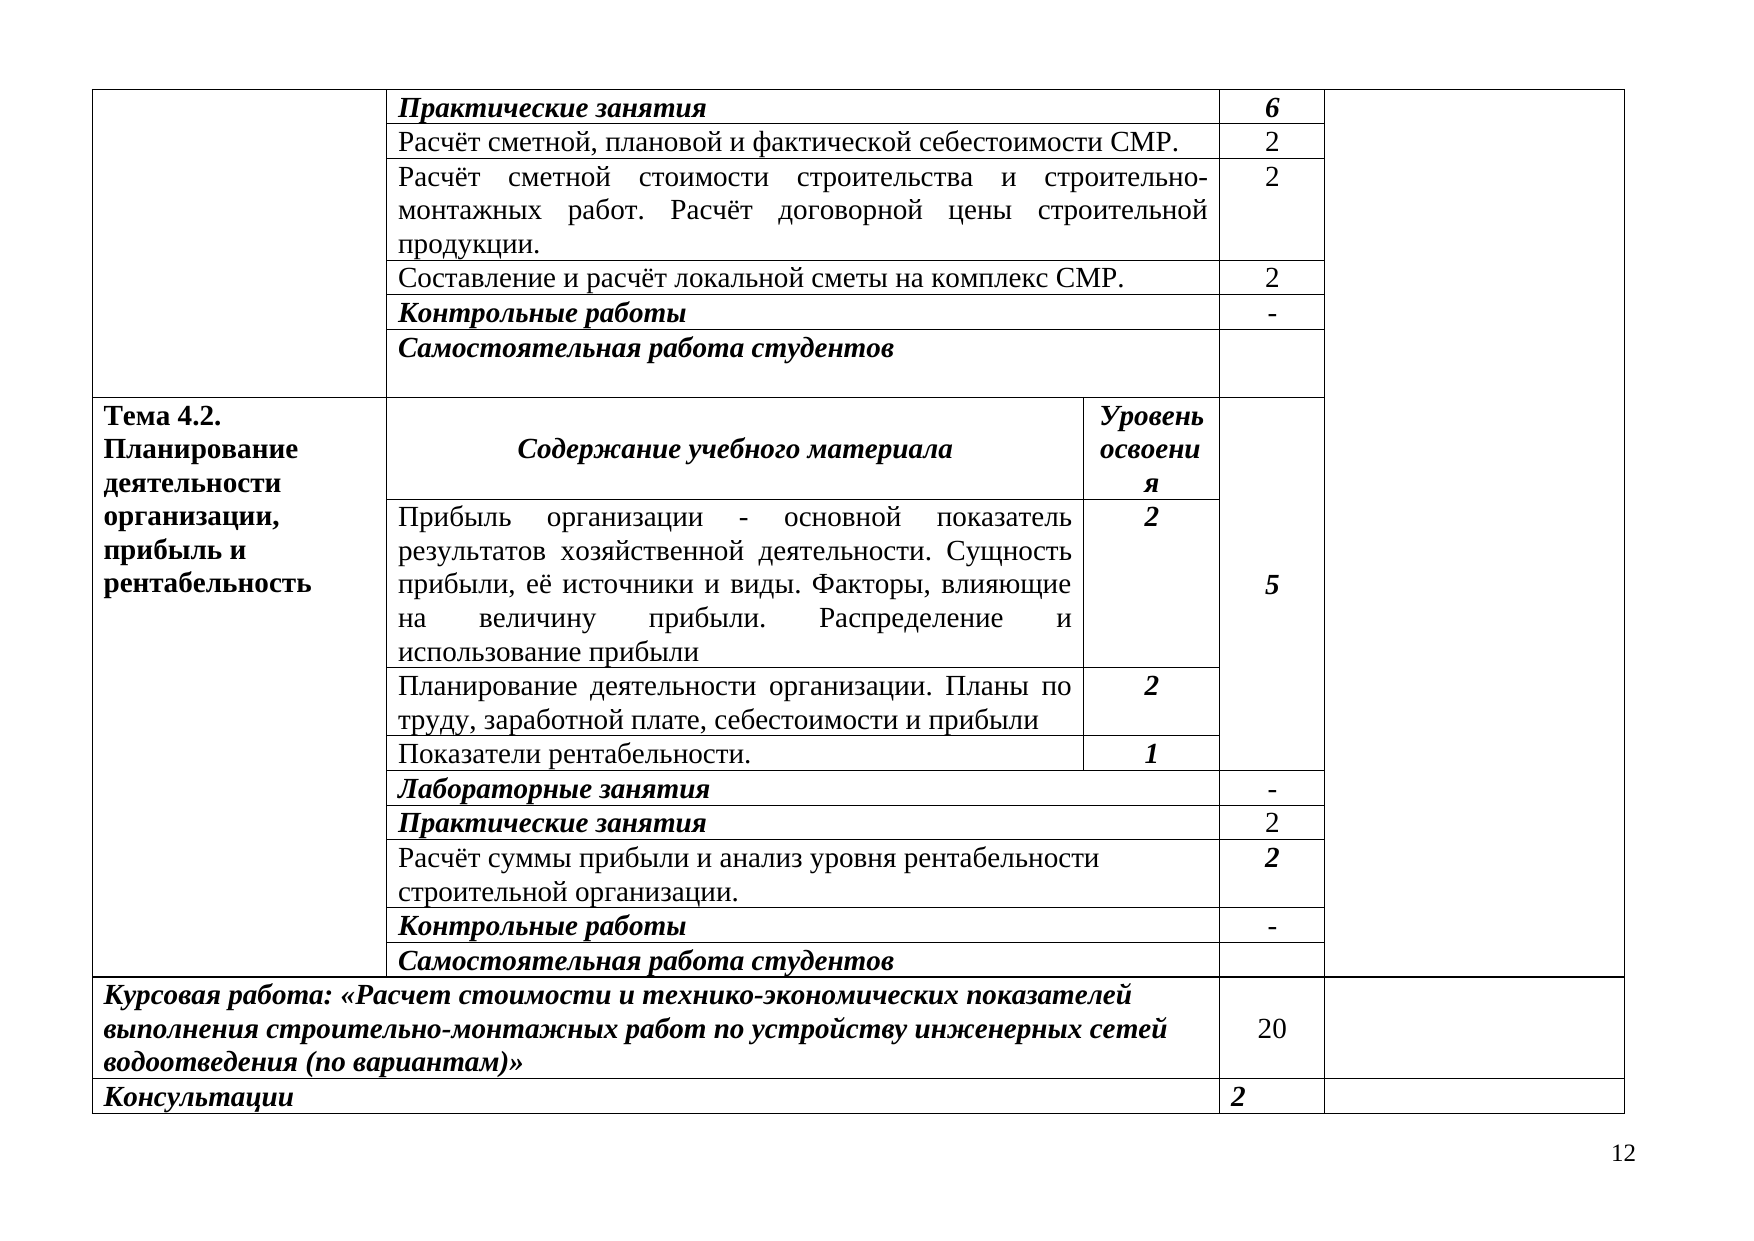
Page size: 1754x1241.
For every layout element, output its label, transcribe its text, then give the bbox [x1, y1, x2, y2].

table_cell 1 [1084, 736, 1219, 770]
table_cell Самостоятельная работа студентов [387, 330, 1219, 397]
table_cell Показатели рентабельности. [387, 736, 1083, 770]
table_cell Планирование деятельности организации. Планы по труду, заработной плате, себестоимости и прибыли [387, 668, 1083, 735]
table_cell - [1220, 908, 1324, 942]
table_cell Лабораторные занятия [387, 771, 1219, 804]
table_cell Самостоятельная работа студентов [387, 943, 1219, 976]
table_cell Расчёт суммы прибыли и анализ уровня рентабельности строительной организации. [387, 840, 1219, 907]
table_cell [1220, 943, 1324, 976]
table_cell Расчёт сметной стоимости строительства и строительно-монтажных работ. Расчёт договорной цены строительной продукции. [387, 159, 1219, 259]
table_cell 2 [1220, 124, 1324, 158]
table_cell Контрольные работы [387, 295, 1219, 329]
table_cell Расчёт сметной, плановой и фактической себестоимости СМР. [387, 124, 1219, 158]
table_cell Контрольные работы [387, 908, 1219, 942]
table_cell Уровень освоения [1084, 398, 1219, 498]
table_cell - [1220, 295, 1324, 329]
table_cell 5 [1220, 398, 1324, 770]
table_cell [1325, 978, 1624, 1078]
table_cell - [1220, 771, 1324, 804]
table_cell 2 [1084, 500, 1219, 667]
table_cell Составление и расчёт локальной сметы на комплекс СМР. [387, 261, 1219, 294]
table_cell Содержание учебного материала [387, 398, 1083, 498]
table_cell 2 [1220, 261, 1324, 294]
table_cell 2 [1220, 840, 1324, 907]
table_cell 6 [1220, 90, 1324, 123]
table_cell [1220, 330, 1324, 397]
table_cell Тема 4.2. Планирование деятельности организации, прибыль и рентабельность [93, 398, 386, 976]
table_cell [1325, 1079, 1624, 1113]
table_cell Курсовая работа: «Расчет стоимости и технико-экономических показателей выполнения строительно-монтажных работ по устройству инженерных сетей водоотведения (по вариантам)» [93, 978, 1219, 1078]
table_cell Практические занятия [387, 806, 1219, 839]
table_cell 2 [1220, 1079, 1324, 1113]
table_cell 20 [1220, 978, 1324, 1078]
table_cell Прибыль организации - основной показатель результатов хозяйственной деятельности. Сущность прибыли, её источники и виды. Факторы, влияющие на величину прибыли. Распределение и использование прибыли [387, 500, 1083, 667]
table_cell Консультации [93, 1079, 1219, 1113]
table_cell 2 [1220, 159, 1324, 259]
table_cell Практические занятия [387, 90, 1219, 123]
table_cell 2 [1220, 806, 1324, 839]
table_cell 2 [1084, 668, 1219, 735]
